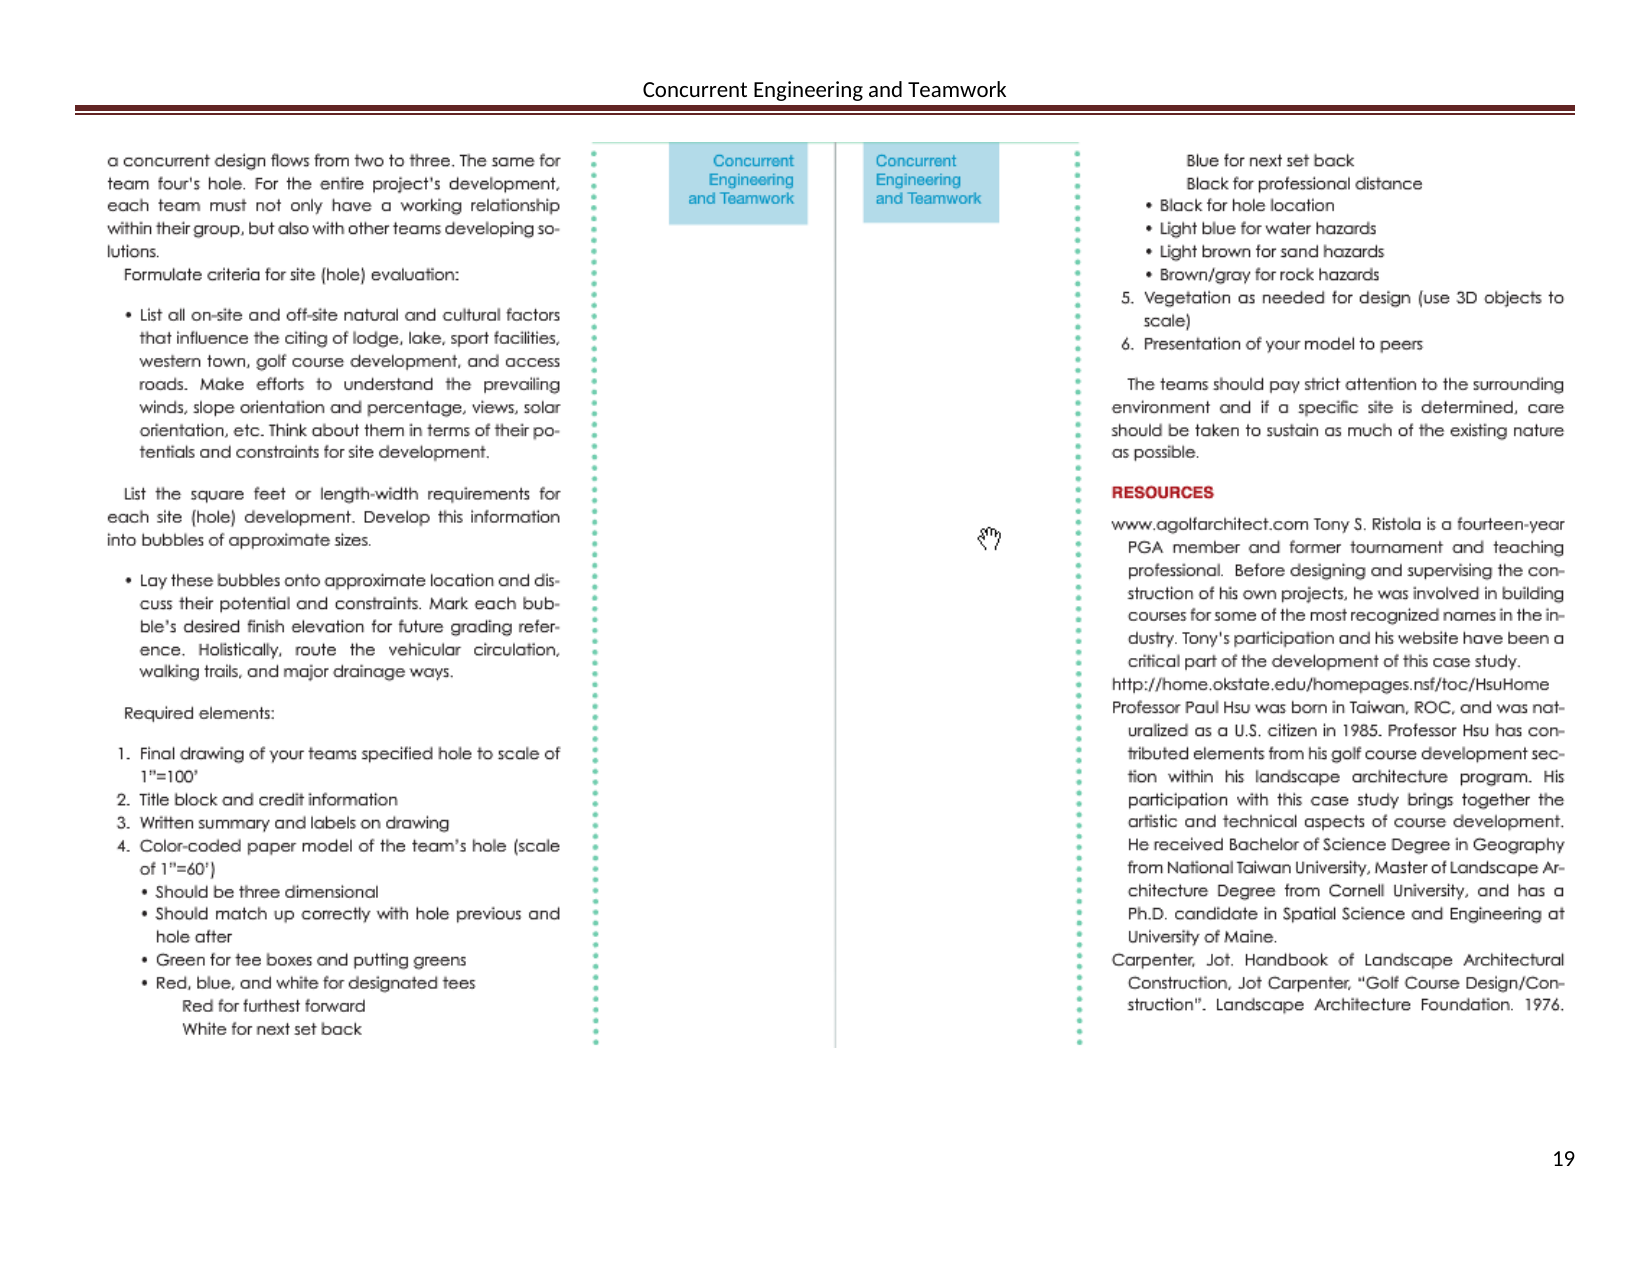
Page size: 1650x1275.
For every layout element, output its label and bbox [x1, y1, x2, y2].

picture [75, 142, 1598, 1048]
